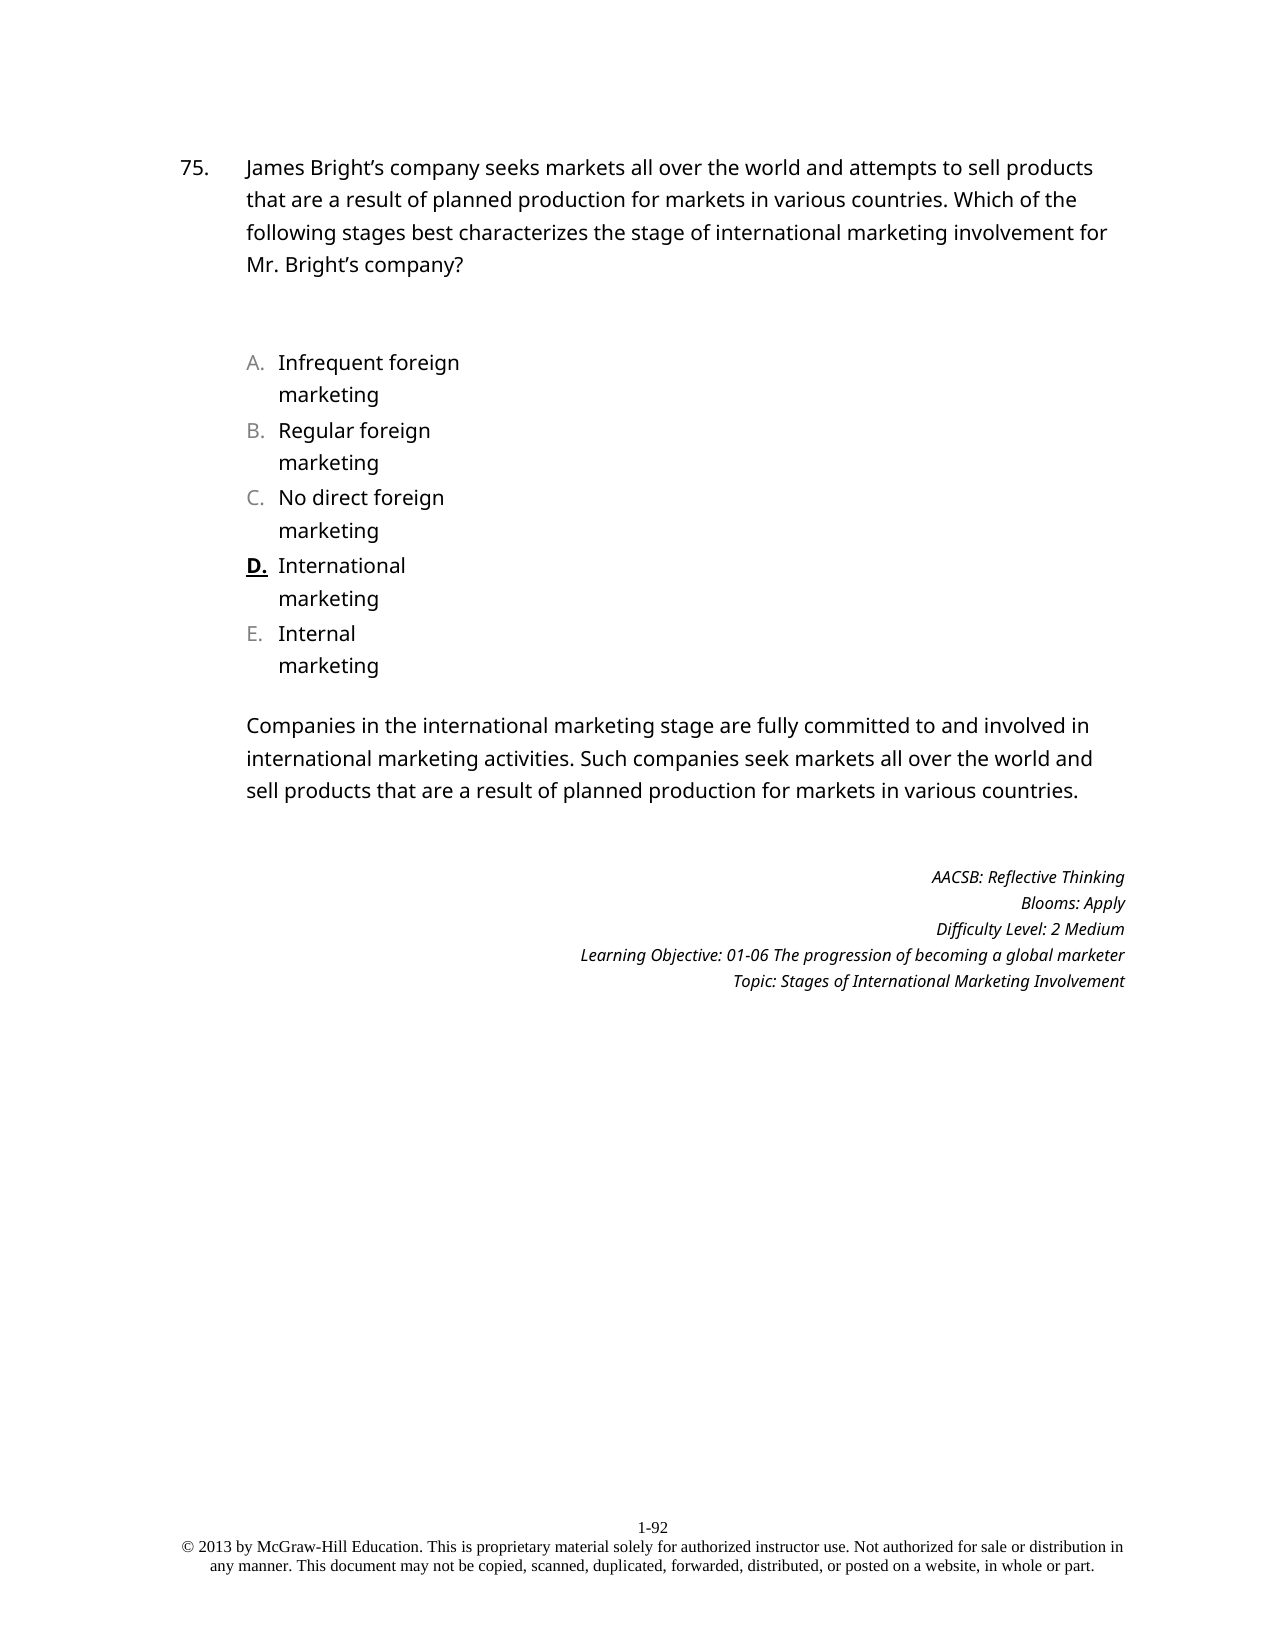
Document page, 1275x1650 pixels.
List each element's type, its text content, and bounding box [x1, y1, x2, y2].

table_header AACSB: Reflective Thinking Blooms: Apply Difficulty Level: 2 Medium Learning Objective: 01-06 The progression of becoming a global marketer Topic: Stages of International Marketing Involvement [180, 866, 1125, 1029]
table_header 75. [180, 153, 246, 837]
table_header James Bright’s company seeks markets all over the world and attempts to sell products that are a result of planned production for markets in various countries. Which of the following stages best characterizes the stage of international marketing involvement for Mr. Bright’s company? Companies in the international marketing stage are fully committed to and involved in international marketing activities. Such companies seek markets all over the world and sell products that are a result of planned production for markets in various countries. [246, 153, 1125, 837]
